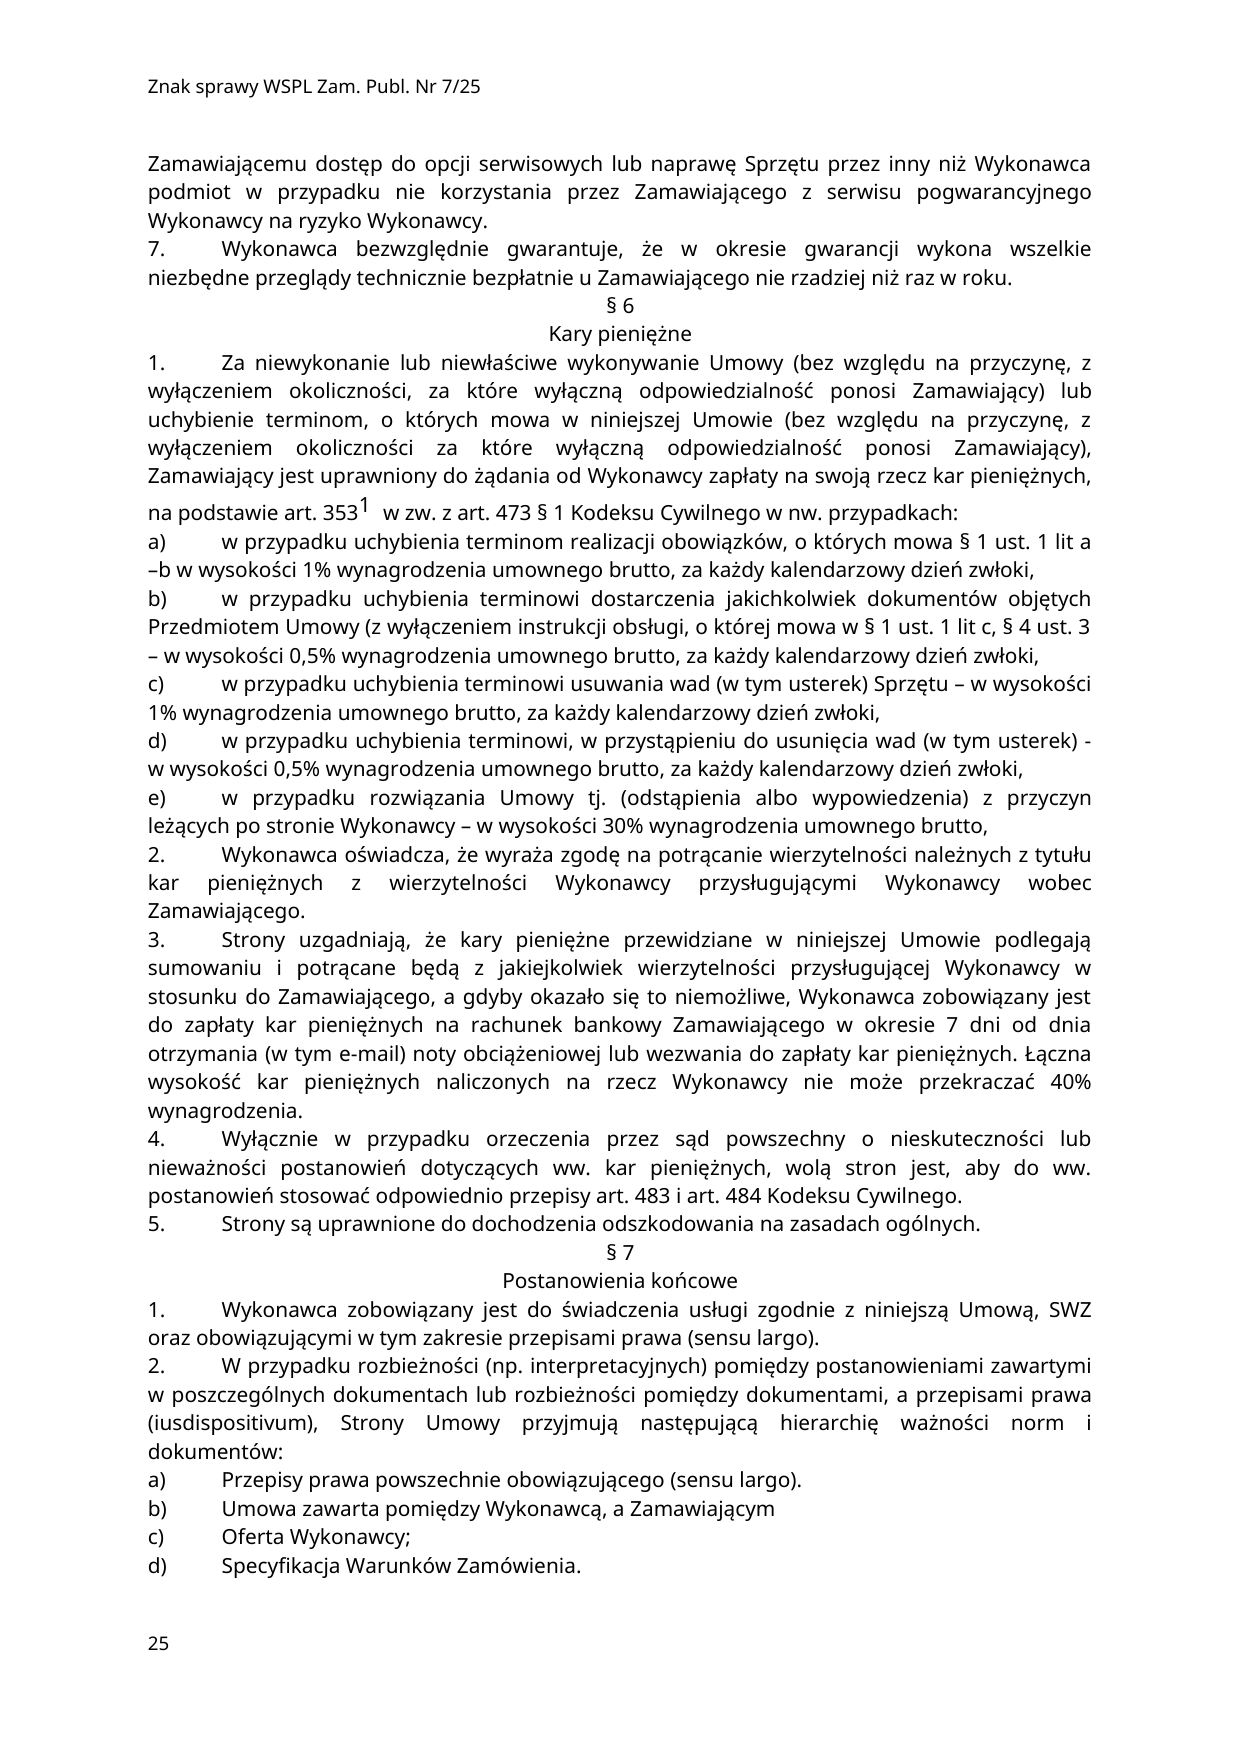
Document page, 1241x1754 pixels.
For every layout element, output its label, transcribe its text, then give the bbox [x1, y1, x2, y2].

text 3. Strony uzgadniają, że kary pieniężne przewidziane w niniejszej Umowie podlegają sumowaniu i potrącane będą z jakiejkolwiek wierzytelności przysługującej Wykonawcy w stosunku do Zamawiającego, a gdyby okazało się to niemożliwe, Wykonawca zobowiązany jest do zapłaty kar pieniężnych na rachunek bankowy Zamawiającego w okresie 7 dni od dnia otrzymania (w tym e-mail) noty obciążeniowej lub wezwania do zapłaty kar pieniężnych. Łączna wysokość kar pieniężnych naliczonych na rzecz Wykonawcy nie może przekraczać 40% wynagrodzenia. [148, 925, 1093, 1124]
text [148, 149, 1093, 234]
text b) w przypadku uchybienia terminowi dostarczenia jakichkolwiek dokumentów objętych Przedmiotem Umowy (z wyłączeniem instrukcji obsługi, o której mowa w § 1 ust. 1 lit c, § 4 ust. 3 – w wysokości 0,5% wynagrodzenia umownego brutto, za każdy kalendarzowy dzień zwłoki, [148, 584, 1093, 669]
text 7. Wykonawca bezwzględnie gwarantuje, że w okresie gwarancji wykona wszelkie niezbędne przeglądy technicznie bezpłatnie u Zamawiającego nie rzadziej niż raz w roku. [148, 234, 1093, 291]
text 5. Strony są uprawnione do dochodzenia odszkodowania na zasadach ogólnych. [148, 1209, 1093, 1238]
text 1. Wykonawca zobowiązany jest do świadczenia usługi zgodnie z niniejszą Umową, SWZ oraz obowiązującymi w tym zakresie przepisami prawa (sensu largo). [148, 1295, 1093, 1352]
text e) w przypadku rozwiązania Umowy tj. (odstąpienia albo wypowiedzenia) z przyczyn leżących po stronie Wykonawcy – w wysokości 30% wynagrodzenia umownego brutto, [148, 783, 1093, 840]
text b) Umowa zawarta pomiędzy Wykonawcą, a Zamawiającym [148, 1494, 1093, 1522]
text 2. W przypadku rozbieżności (np. interpretacyjnych) pomiędzy postanowieniami zawartymi w poszczególnych dokumentach lub rozbieżności pomiędzy dokumentami, a przepisami prawa (iusdispositivum), Strony Umowy przyjmują następującą hierarchię ważności norm i dokumentów: [148, 1352, 1093, 1465]
text 4. Wyłącznie w przypadku orzeczenia przez sąd powszechny o nieskuteczności lub nieważności postanowień dotyczących ww. kar pieniężnych, wolą stron jest, aby do ww. postanowień stosować odpowiednio przepisy art. 483 i art. 484 Kodeksu Cywilnego. [148, 1124, 1093, 1209]
text d) Specyfikacja Warunków Zamówienia. [148, 1551, 1093, 1579]
text a) w przypadku uchybienia terminom realizacji obowiązków, o których mowa § 1 ust. 1 lit a –b w wysokości 1% wynagrodzenia umownego brutto, za każdy kalendarzowy dzień zwłoki, [148, 527, 1093, 584]
text Kary pieniężne [148, 319, 1093, 348]
text 2. Wykonawca oświadcza, że wyraża zgodę na potrącanie wierzytelności należnych z tytułu kar pieniężnych z wierzytelności Wykonawcy przysługującymi Wykonawcy wobec Zamawiającego. [148, 840, 1093, 925]
text Postanowienia końcowe [148, 1266, 1093, 1295]
text c) w przypadku uchybienia terminowi usuwania wad (w tym usterek) Sprzętu – w wysokości 1% wynagrodzenia umownego brutto, za każdy kalendarzowy dzień zwłoki, [148, 669, 1093, 726]
text a) Przepisy prawa powszechnie obowiązującego (sensu largo). [148, 1465, 1093, 1494]
text 1. Za niewykonanie lub niewłaściwe wykonywanie Umowy (bez względu na przyczynę, z wyłączeniem okoliczności, za które wyłączną odpowiedzialność ponosi Zamawiający) lub uchybienie terminom, o których mowa w niniejszej Umowie (bez względu na przyczynę, z wyłączeniem okoliczności za które wyłączną odpowiedzialność ponosi Zamawiający), Zamawiający jest uprawniony do żądania od Wykonawcy zapłaty na swoją rzecz kar pieniężnych, na podstawie art. 3531 w zw. z art. 473 § 1 Kodeksu Cywilnego w nw. przypadkach: [148, 348, 1093, 527]
text § 7 [148, 1238, 1093, 1266]
text § 6 [148, 291, 1093, 319]
text c) Oferta Wykonawcy; [148, 1522, 1093, 1551]
text d) w przypadku uchybienia terminowi, w przystąpieniu do usunięcia wad (w tym usterek) - w wysokości 0,5% wynagrodzenia umownego brutto, za każdy kalendarzowy dzień zwłoki, [148, 726, 1093, 783]
